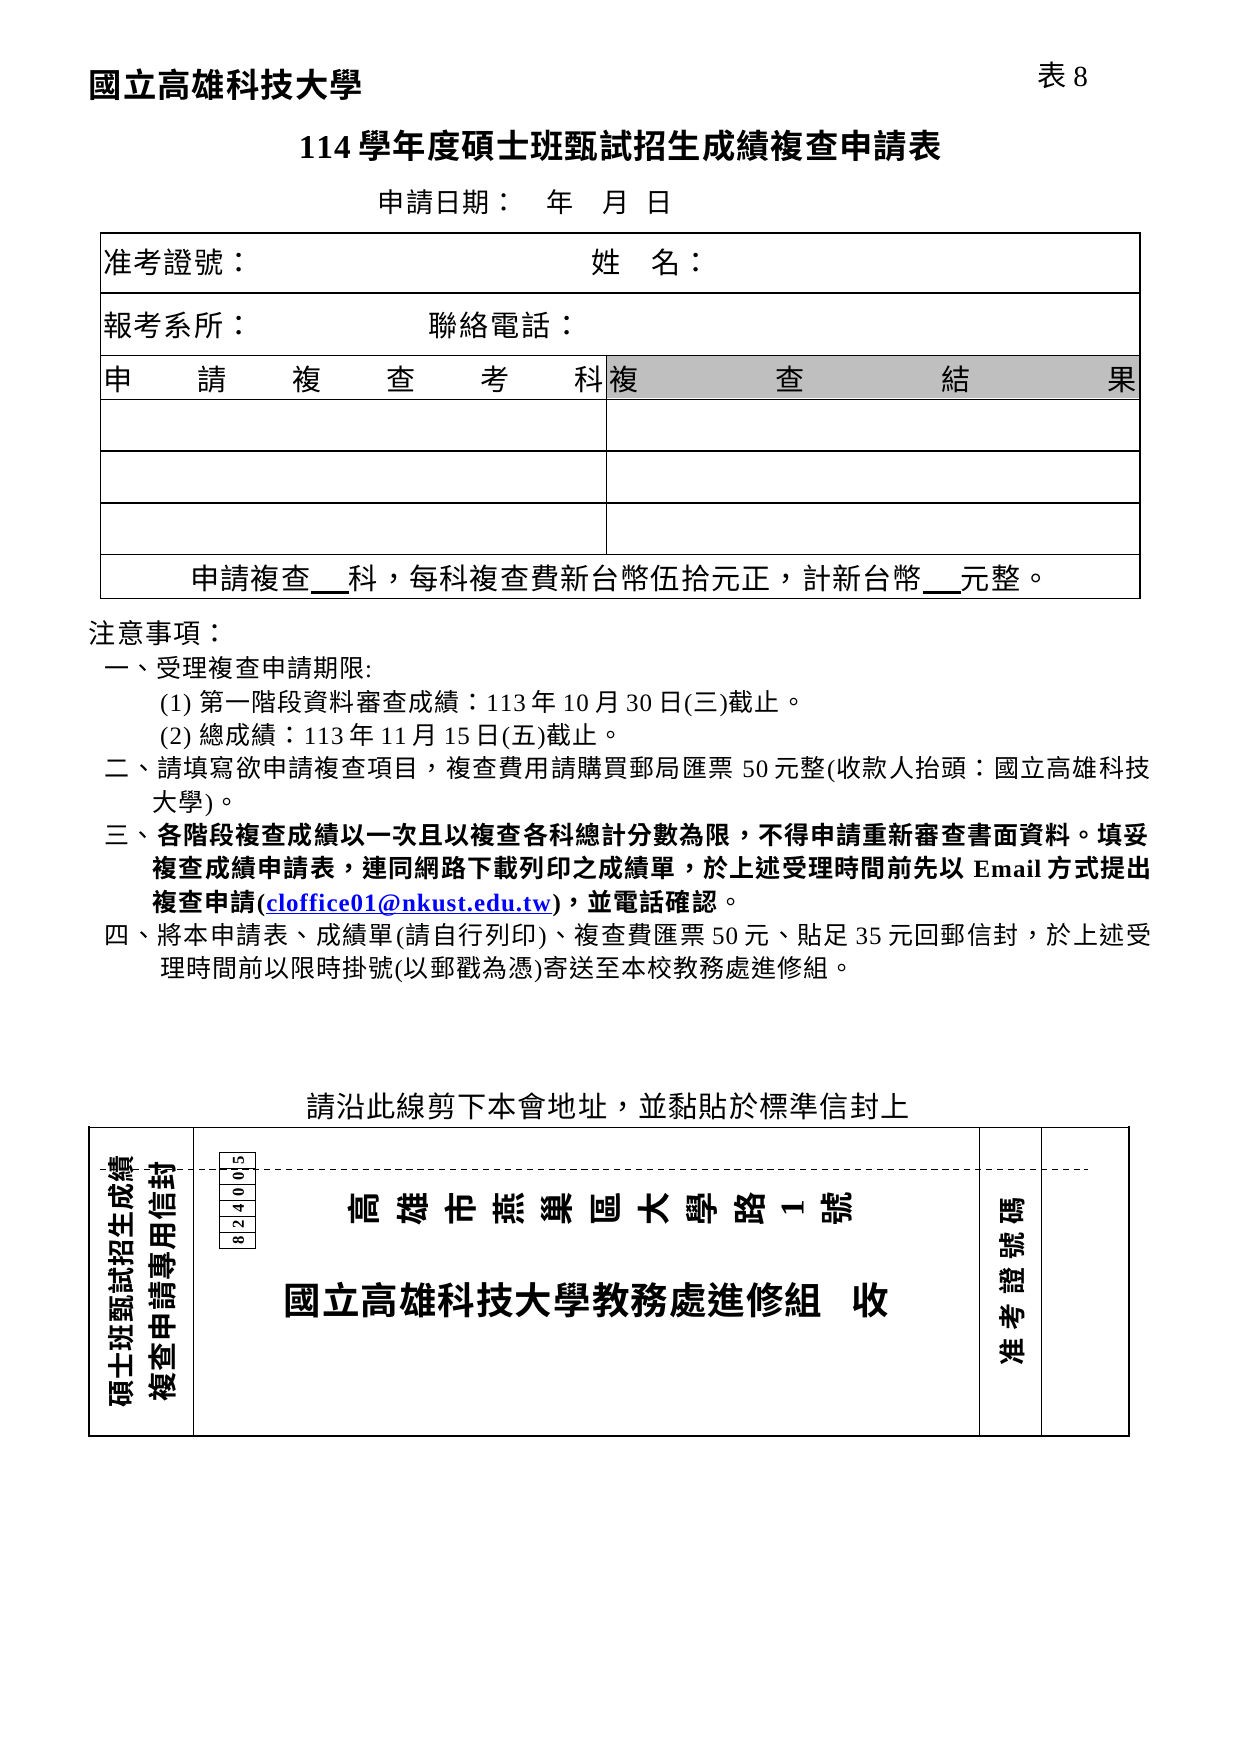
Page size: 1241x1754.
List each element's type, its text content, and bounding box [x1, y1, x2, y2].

text 請沿此線剪下本會地址，並黏貼於標準信封上 [89, 1084, 1126, 1126]
text (1) 第一階段資料審查成績：113年10月30日(三)截止。 [152, 684, 1152, 718]
text 一、受理複查申請期限: [104, 651, 1152, 684]
text 二、請填寫欲申請複查項目，複查費用請購買郵局匯票50元整(收款人抬頭：國立高雄科技大學)。 [104, 751, 1152, 818]
table_cell [607, 400, 1139, 450]
table_cell [101, 504, 606, 554]
table_header 碩士班甄試招生成績 複查申請專用信封 [90, 1128, 193, 1435]
table_header [1042, 1128, 1128, 1435]
table_cell [101, 400, 606, 450]
table_cell 申請複查考科 [101, 356, 606, 398]
text 注意事項： [89, 612, 1127, 651]
table_cell [101, 452, 606, 502]
table_header 准考證號： 姓 名： [101, 234, 1139, 292]
table_cell 申請複查 科，每科複查費新台幣伍拾元正，計新台幣 元整。 [101, 555, 1139, 598]
text 四、將本申請表、成績單(請自行列印)、複查費匯票50元、貼足35元回郵信封，於上述受理時間前以限時掛號(以郵戳為憑)寄送至本校教務處進修組。 [104, 918, 1152, 984]
table_header 准 考 證 號 碼 [980, 1128, 1041, 1435]
text (2) 總成績：113年11月15日(五)截止。 [152, 718, 1152, 751]
table_cell 報考系所： 聯絡電話： [101, 294, 1139, 354]
text 申請日期： 年 月 日 [89, 181, 1152, 220]
table_cell [607, 504, 1139, 554]
table_cell [607, 452, 1139, 502]
table_cell 複查結果 [607, 356, 1139, 398]
text 三、各階段複查成績以一次且以複查各科總計分數為限，不得申請重新審查書面資料。填妥複查成績申請表，連同網路下載列印之成績單，於上述受理時間前先以Email方式提出複查申請(cloffice01@nkust.edu.tw)，並電話確認。 [104, 818, 1152, 918]
text 114學年度碩士班甄試招生成績複查申請表 [89, 120, 1152, 168]
table_header 國立高雄科技大學教務處進修組 收 [194, 1128, 979, 1435]
